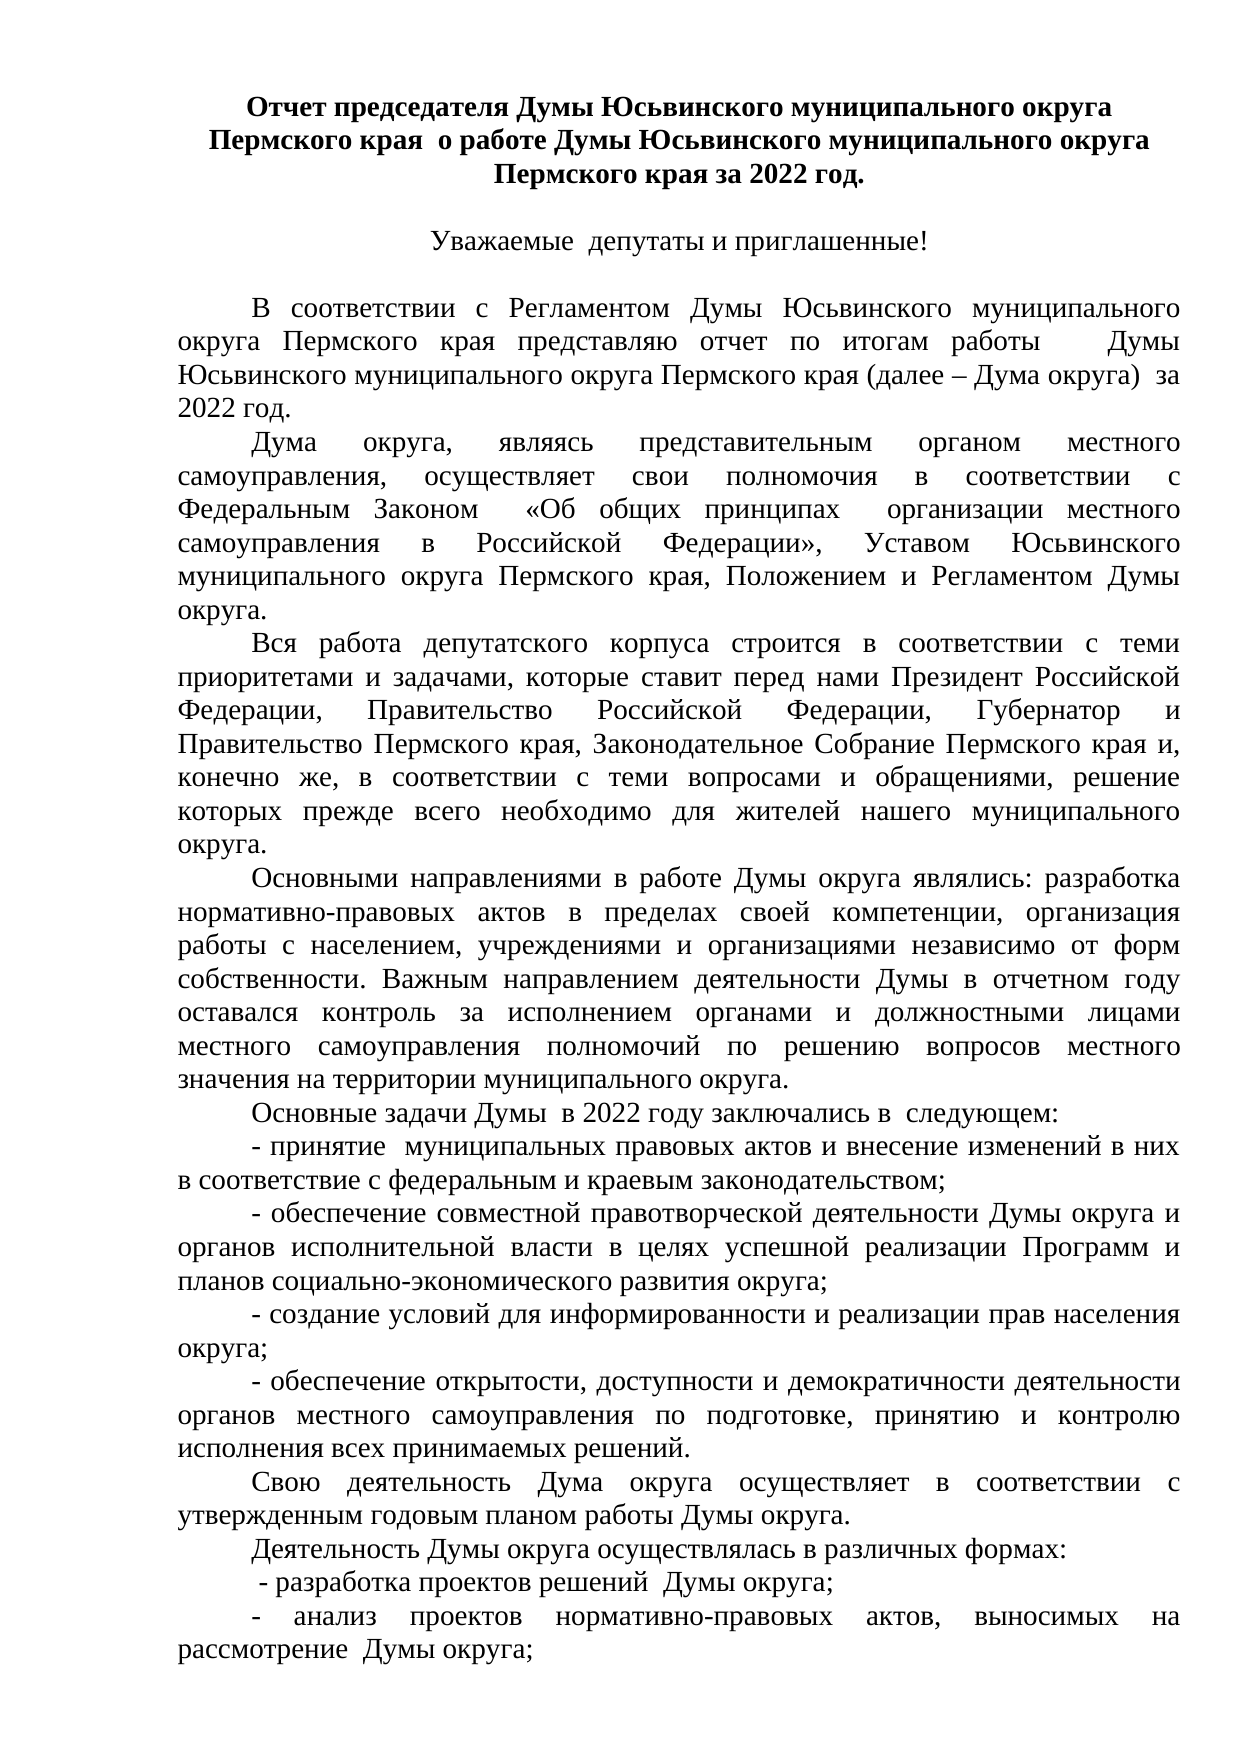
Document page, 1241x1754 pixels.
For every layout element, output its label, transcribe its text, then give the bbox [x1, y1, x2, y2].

text Основные задачи Думы в 2022 году заключались в следующем: [177, 1095, 1181, 1128]
text Свою деятельность Дума округа осуществляет в соответствии с утвержденным годовым планом работы Думы округа. [177, 1464, 1181, 1531]
text - обеспечение совместной правотворческой деятельности Думы округа и органов исполнительной власти в целях успешной реализации Программ и планов социально-экономического развития округа; [177, 1196, 1181, 1296]
text В соответствии с Регламентом Думы Юсьвинского муниципального округа Пермского края представляю отчет по итогам работы Думы Юсьвинского муниципального округа Пермского края (далее – Дума округа) за 2022 год. [177, 290, 1181, 424]
text - принятие муниципальных правовых актов и внесение изменений в них в соответствие с федеральным и краевым законодательством; [177, 1128, 1181, 1196]
text - анализ проектов нормативно-правовых актов, выносимых на рассмотрение Думы округа; [177, 1598, 1181, 1665]
text Вся работа депутатского корпуса строится в соответствии с теми приоритетами и задачами, которые ставит перед нами Президент Российской Федерации, Правительство Российской Федерации, Губернатор и Правительство Пермского края, Законодательное Собрание Пермского края и, конечно же, в соответствии с теми вопросами и обращениями, решение которых прежде всего необходимо для жителей нашего муниципального округа. [177, 625, 1181, 860]
text - разработка проектов решений Думы округа; [177, 1564, 1181, 1598]
text Уважаемые депутаты и приглашенные! [177, 223, 1181, 256]
text Дума округа, являясь представительным органом местного самоуправления, осуществляет свои полномочия в соответствии с Федеральным Законом «Об общих принципах организации местного самоуправления в Российской Федерации», Уставом Юсьвинского муниципального округа Пермского края, Положением и Регламентом Думы округа. [177, 424, 1181, 625]
text - обеспечение открытости, доступности и демократичности деятельности органов местного самоуправления по подготовке, принятию и контролю исполнения всех принимаемых решений. [177, 1363, 1181, 1464]
text Основными направлениями в работе Думы округа являлись: разработка нормативно-правовых актов в пределах своей компетенции, организация работы с населением, учреждениями и организациями независимо от форм собственности. Важным направлением деятельности Думы в отчетном году оставался контроль за исполнением органами и должностными лицами местного самоуправления полномочий по решению вопросов местного значения на территории муниципального округа. [177, 860, 1181, 1095]
text Отчет председателя Думы Юсьвинского муниципального округа Пермского края о работе Думы Юсьвинского муниципального округа Пермского края за 2022 год. [177, 89, 1181, 189]
text Деятельность Думы округа осуществлялась в различных формах: [177, 1531, 1181, 1564]
text - создание условий для информированности и реализации прав населения округа; [177, 1296, 1181, 1363]
